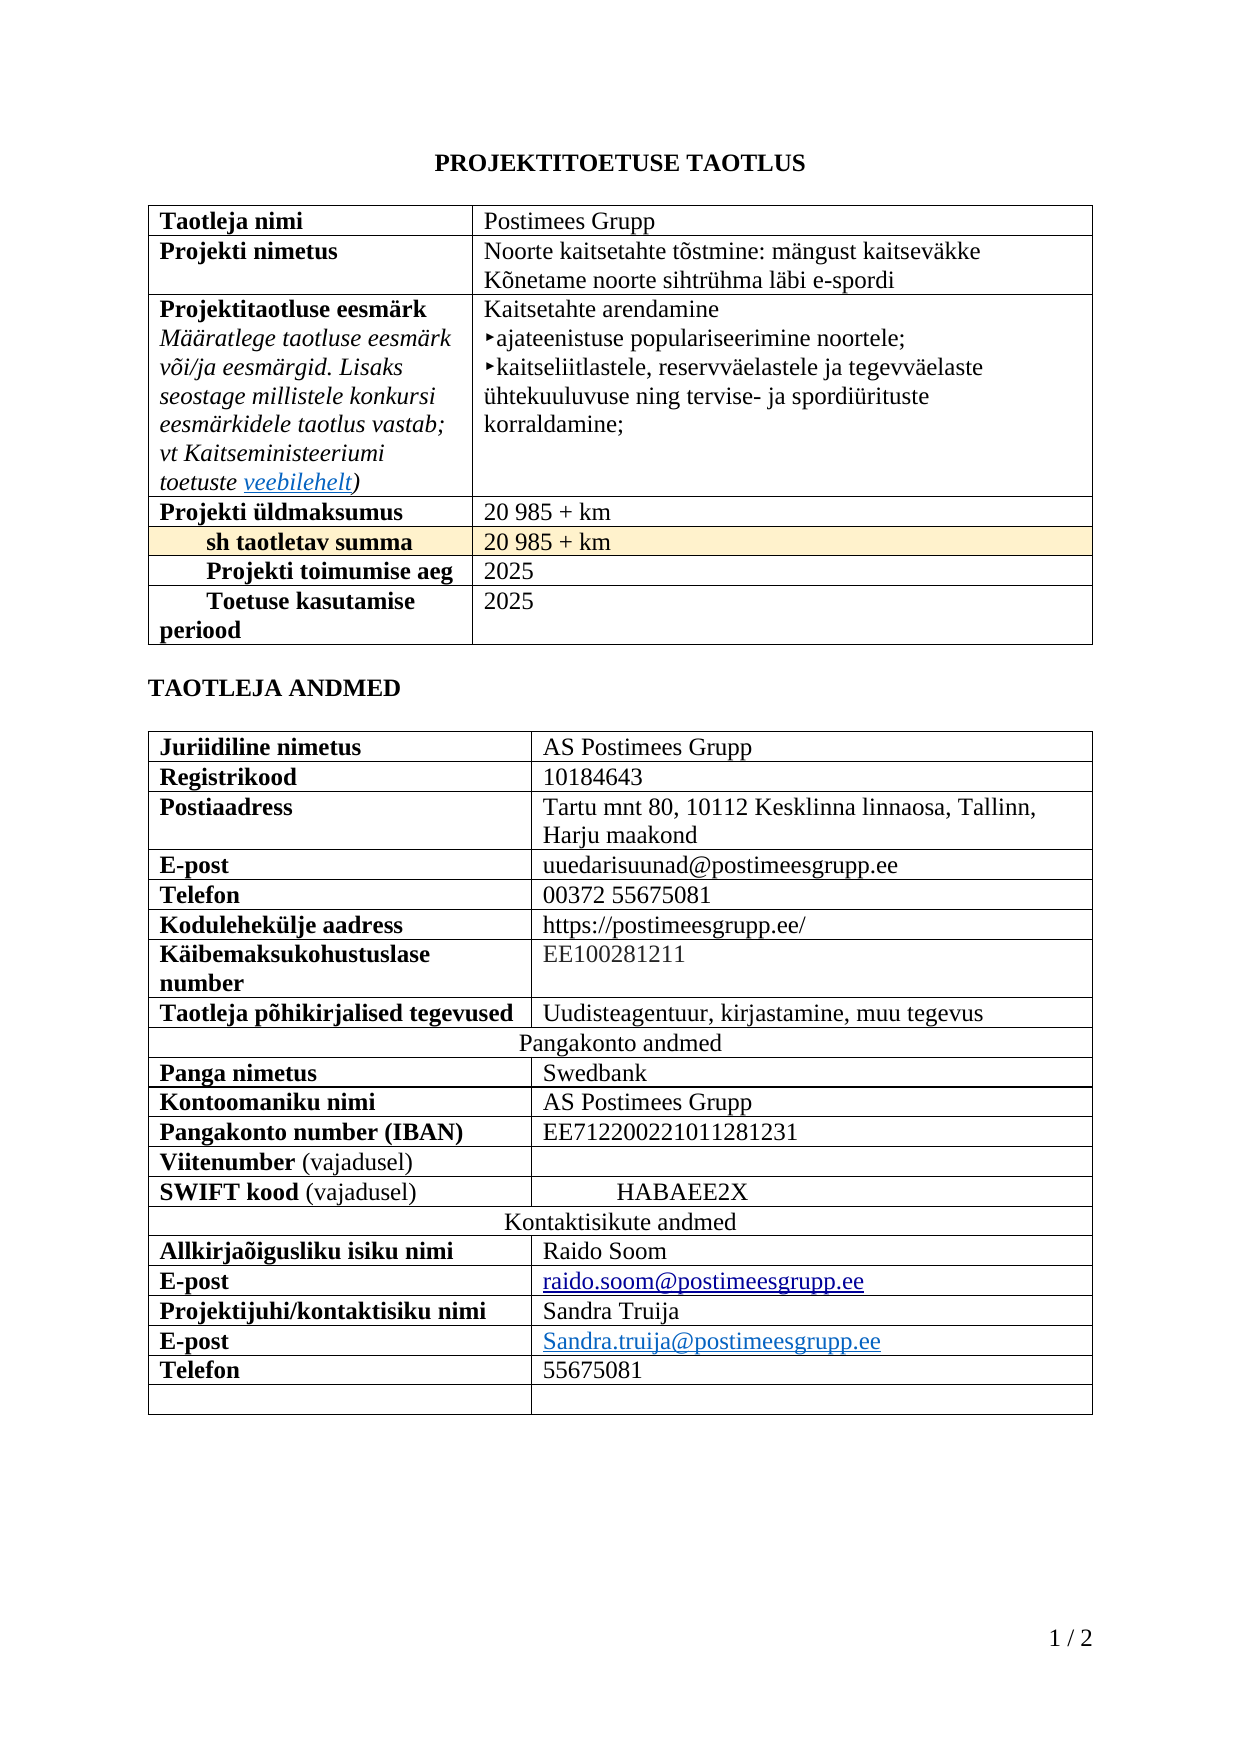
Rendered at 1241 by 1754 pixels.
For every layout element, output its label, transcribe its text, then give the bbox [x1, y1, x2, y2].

table_cell Sandra.truija@postimeesgrupp.ee [532, 1326, 1092, 1354]
table_cell E-post [149, 1326, 531, 1354]
table_cell Raido Soom [532, 1236, 1092, 1265]
table_header Taotleja nimi [149, 206, 472, 235]
table_cell 00372 55675081 [532, 880, 1092, 909]
table_cell Toetuse kasutamise periood [149, 586, 472, 644]
table_cell Sandra Truija [532, 1296, 1092, 1325]
table_cell Swedbank [532, 1058, 1092, 1086]
table_cell 10184643 [532, 762, 1092, 791]
table_cell Registrikood [149, 762, 531, 791]
table_cell 55675081 [532, 1356, 1092, 1384]
table_cell Projekti üldmaksumus [149, 497, 472, 526]
table_cell Projekti nimetus [149, 236, 472, 293]
table_cell E-post [149, 850, 531, 879]
table_cell Allkirjaõigusliku isiku nimi [149, 1236, 531, 1265]
table_cell Postiaadress [149, 792, 531, 849]
table_cell https://postimeesgrupp.ee/ [532, 910, 1092, 938]
table_cell 20 985 + km [473, 497, 1092, 526]
table_header AS Postimees Grupp [532, 732, 1092, 761]
table_cell E-post [149, 1266, 531, 1295]
table_cell 2025 [473, 556, 1092, 585]
table_cell Kontoomaniku nimi [149, 1088, 531, 1116]
table_cell Käibemaksukohustuslase number [149, 940, 531, 997]
table_cell Kodulehekülje aadress [149, 910, 531, 938]
table_cell Tartu mnt 80, 10112 Kesklinna linnaosa, Tallinn, Harju maakond [532, 792, 1092, 849]
table_cell raido.soom@postimeesgrupp.ee [532, 1266, 1092, 1295]
table_header Postimees Grupp [473, 206, 1092, 235]
table_cell Taotleja põhikirjalised tegevused [149, 998, 531, 1027]
table_cell Kontaktisikute andmed [149, 1207, 1092, 1235]
table_cell Telefon [149, 880, 531, 909]
table_cell Uudisteagentuur, kirjastamine, muu tegevus [532, 998, 1092, 1027]
table_cell SWIFT kood (vajadusel) [149, 1177, 531, 1206]
table_cell [532, 1385, 1092, 1414]
table_cell [149, 1385, 531, 1414]
table_header Juriidiline nimetus [149, 732, 531, 761]
table_cell Projekti toimumise aeg [149, 556, 472, 585]
table_cell Panga nimetus [149, 1058, 531, 1086]
table_cell EE100281211 [532, 940, 1092, 997]
table_cell Telefon [149, 1356, 531, 1384]
table_cell EE712200221011281231 [532, 1117, 1092, 1146]
table_cell 20 985 + km [473, 527, 1092, 555]
table_cell Projektijuhi/kontaktisiku nimi [149, 1296, 531, 1325]
text TAOTLEJA ANDMED [148, 673, 1093, 702]
text PROJEKTITOETUSE TAOTLUS [148, 148, 1093, 176]
table_cell 2025 [473, 586, 1092, 644]
table_cell uuedarisuunad@postimeesgrupp.ee [532, 850, 1092, 879]
table_cell [532, 1147, 1092, 1176]
table_cell Projektitaotluse eesmärk Määratlege taotluse eesmärk või/ja eesmärgid. Lisaks seostage millistele konkursi eesmärkidele taotlus vastab; vt Kaitseministeeriumi toetuste veebilehelt) [149, 295, 472, 496]
table_cell Viitenumber (vajadusel) [149, 1147, 531, 1176]
table_cell Pangakonto number (IBAN) [149, 1117, 531, 1146]
table_cell AS Postimees Grupp [532, 1088, 1092, 1116]
table_cell HABAEE2X [532, 1177, 1092, 1206]
table_cell sh taotletav summa [149, 527, 472, 555]
table_cell Kaitsetahte arendamine ‣ajateenistuse populariseerimine noortele; ‣kaitseliitlastele, reservväelastele ja tegevväelaste ühtekuuluvuse ning tervise- ja spordiürituste korraldamine; [473, 295, 1092, 496]
table_cell Pangakonto andmed [149, 1028, 1092, 1057]
table_cell Noorte kaitsetahte tõstmine: mängust kaitseväkke Kõnetame noorte sihtrühma läbi e-spordi [473, 236, 1092, 293]
